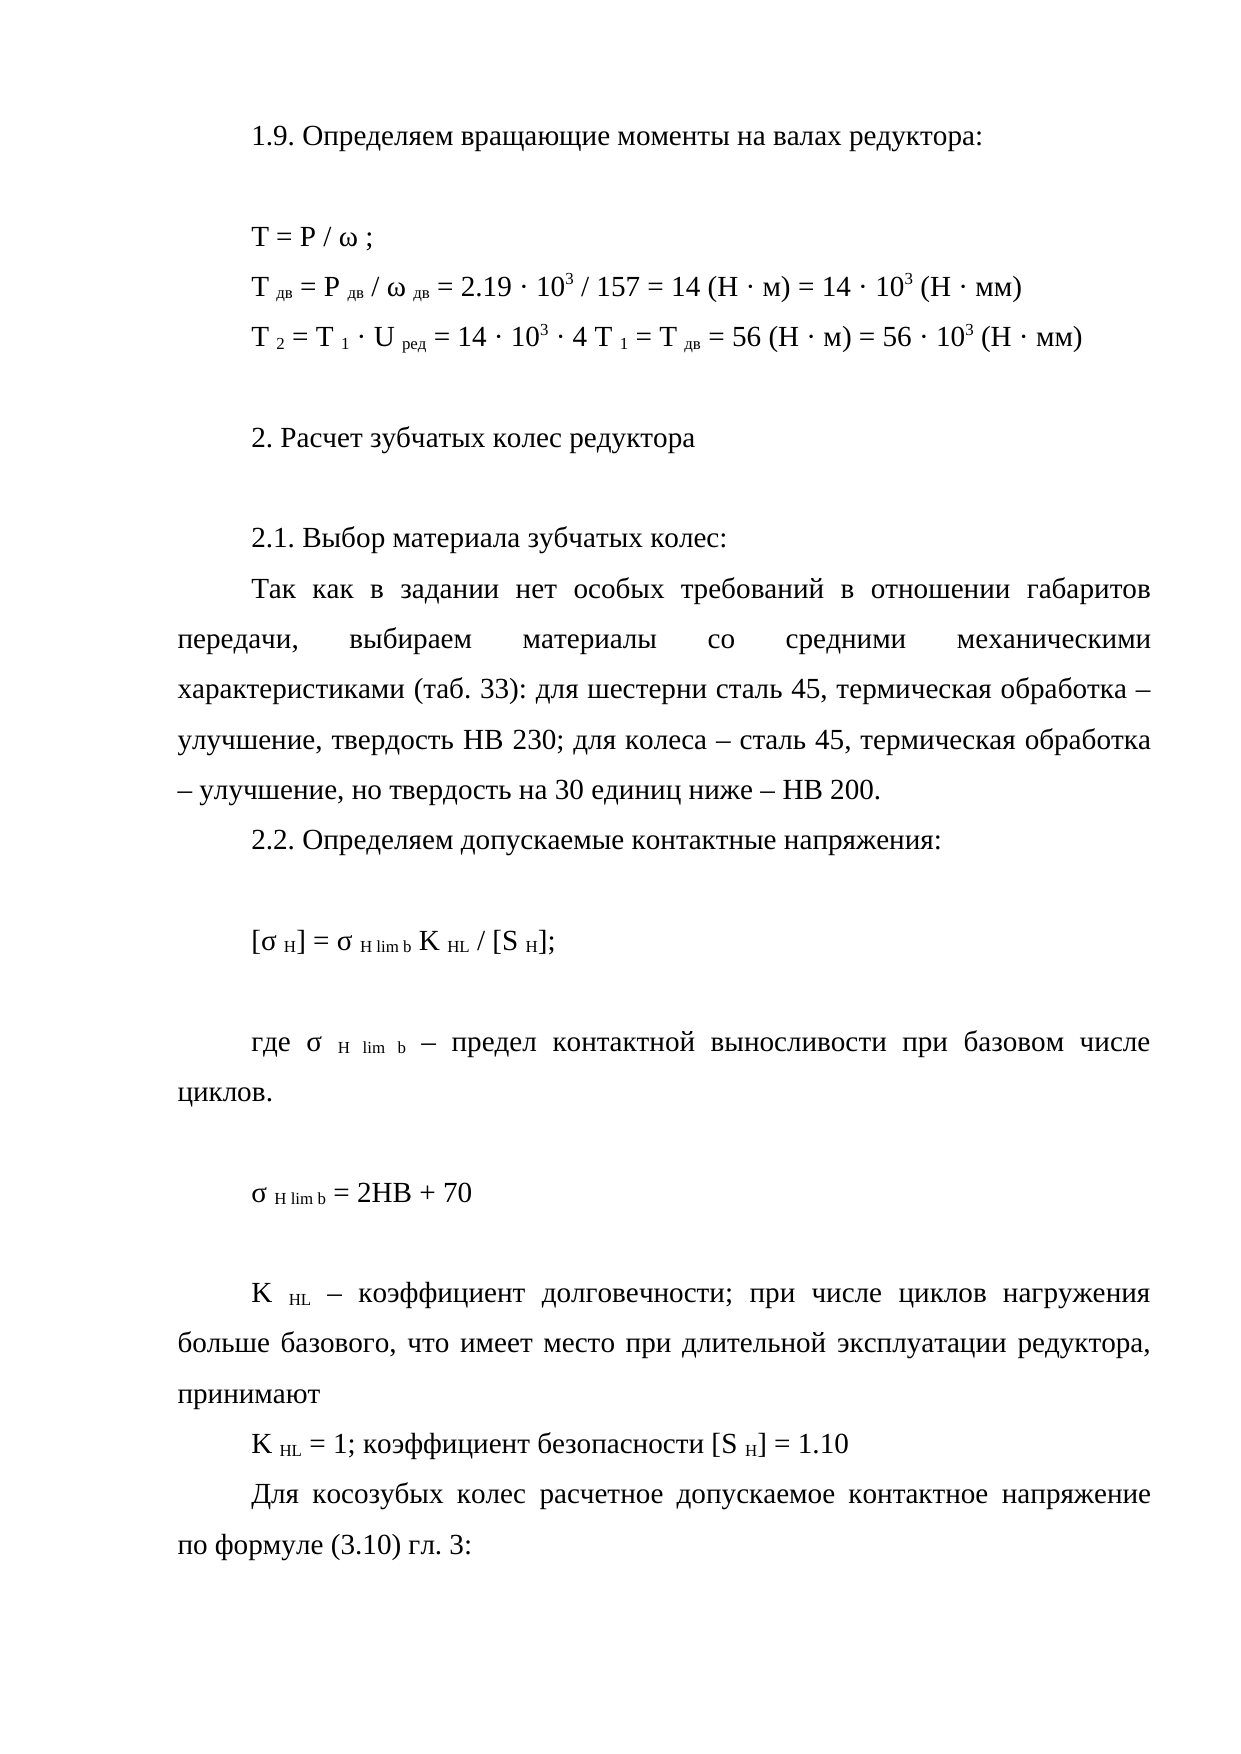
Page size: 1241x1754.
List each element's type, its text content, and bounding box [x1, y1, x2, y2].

text 2.2. Определяем допускаемые контактные напряжения: [177, 822, 1152, 856]
text 1.9. Определяем вращающие моменты на валах редуктора: [177, 118, 1152, 152]
text где σ H lim b – предел контактной выносливости при базовом числе циклов. [177, 1024, 1152, 1108]
text 2.1. Выбор материала зубчатых колес: [177, 521, 1152, 554]
text [σ H] = σ H lim b K HL / [S H]; [177, 923, 1152, 957]
text Так как в задании нет особых требований в отношении габаритов передачи, выбираем материалы со средними механическими характеристиками (таб. 33): для шестерни сталь 45, термическая обработка – улучшение, твердость HB 230; для колеса – сталь 45, термическая обработка – улучшение, но твердость на 30 единиц ниже – HB 200. [177, 571, 1152, 806]
text 2. Расчет зубчатых колес редуктора [177, 420, 1152, 453]
text Для косозубых колес расчетное допускаемое контактное напряжение по формуле (3.10) гл. 3: [177, 1477, 1152, 1560]
text K HL = 1; коэффициент безопасности [S H] = 1.10 [177, 1426, 1152, 1460]
text Т = Р / ω ; [177, 219, 1152, 252]
text K HL – коэффициент долговечности; при числе циклов нагружения больше базового, что имеет место при длительной эксплуатации редуктора, принимают [177, 1275, 1152, 1409]
text σ H lim b = 2HB + 70 [177, 1175, 1152, 1208]
text Т дв = Р дв / ω дв = 2.19 · 103 / 157 = 14 (Н · м) = 14 · 103 (Н · мм) [177, 269, 1152, 303]
text Т 2 = Т 1 · U ред = 14 · 103 · 4 Т 1 = Т дв = 56 (Н · м) = 56 · 103 (Н · мм) [177, 319, 1152, 353]
